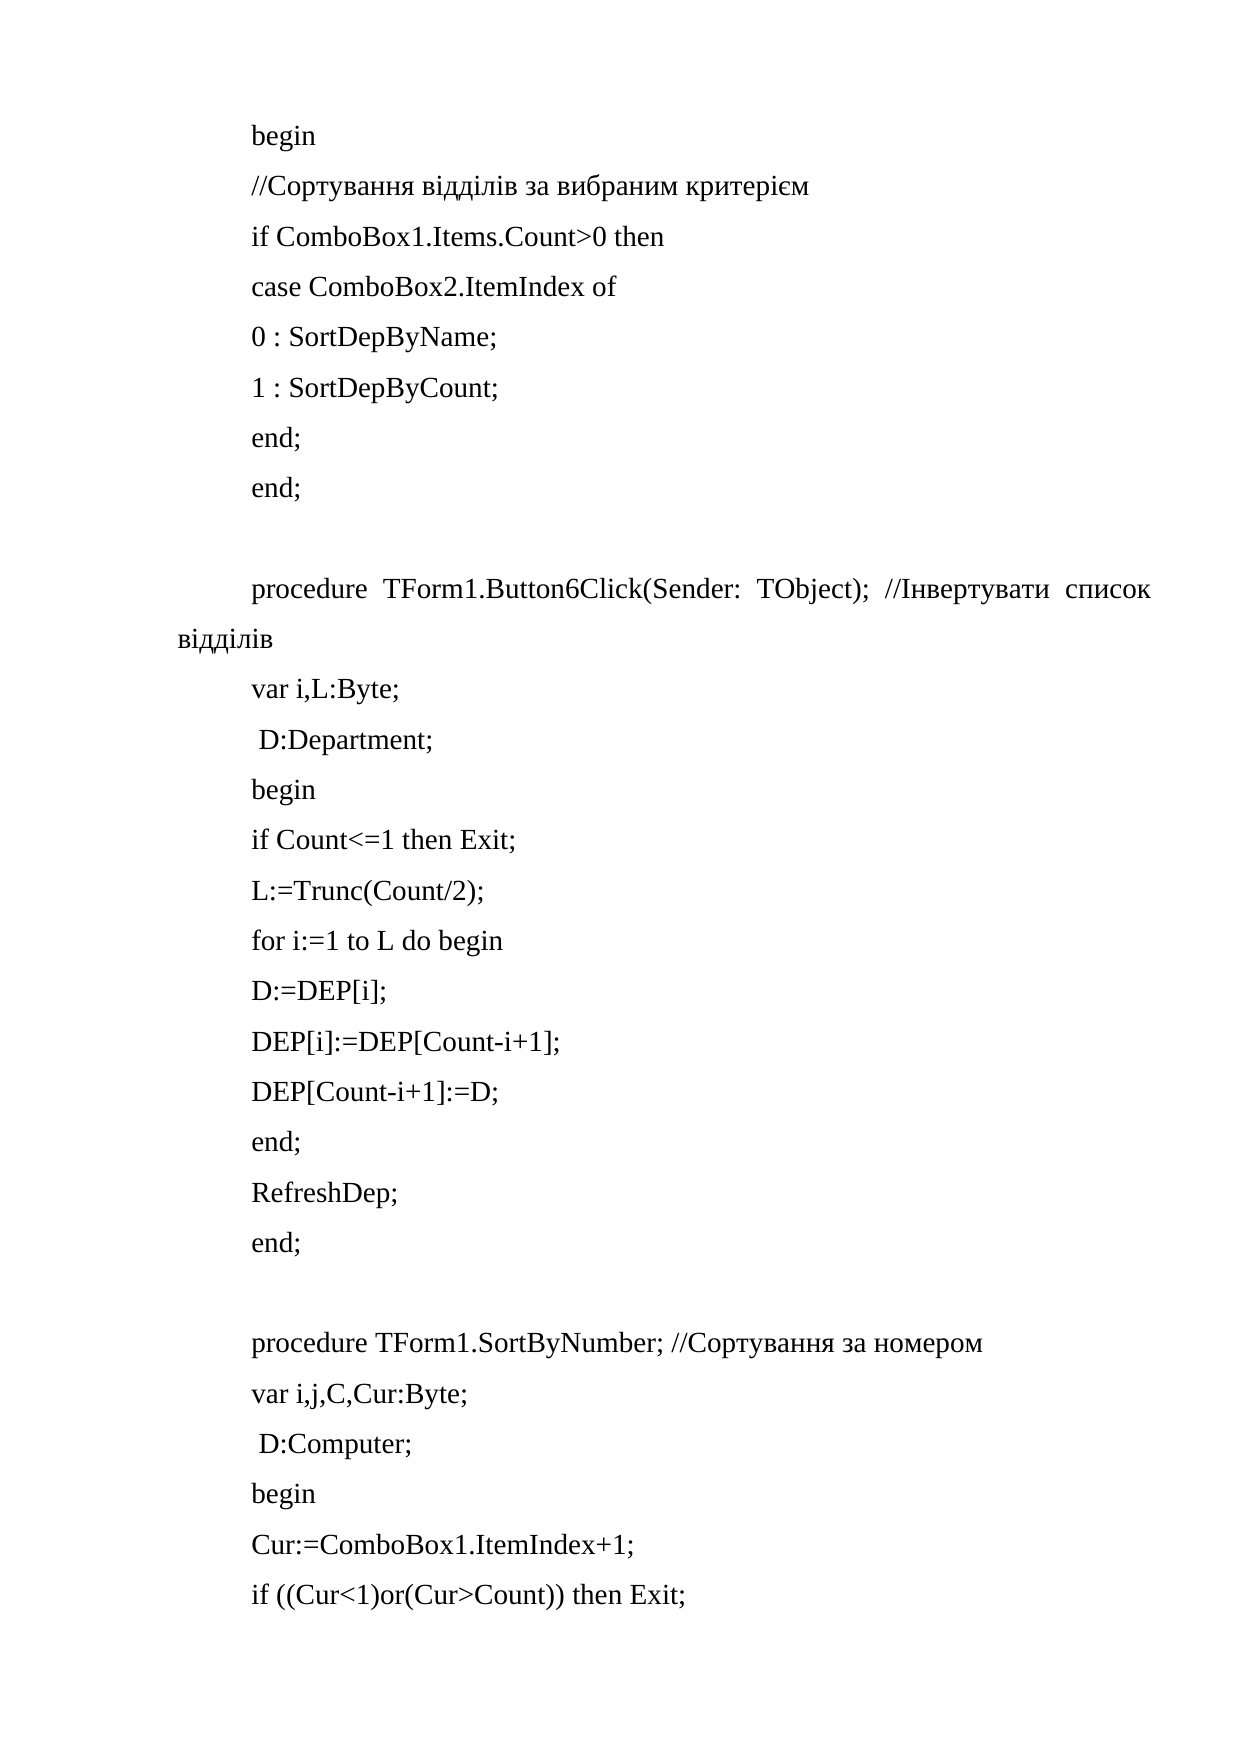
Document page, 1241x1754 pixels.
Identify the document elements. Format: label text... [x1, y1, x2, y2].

text D:Computer; [177, 1426, 1152, 1460]
text end; [177, 1124, 1152, 1158]
text case ComboBox2.ItemIndex of [177, 269, 1152, 303]
text procedure TForm1.SortByNumber; //Сортування за номером [177, 1326, 1152, 1359]
text var i,L:Byte; [177, 672, 1152, 705]
text var i,j,C,Cur:Byte; [177, 1376, 1152, 1409]
text begin [177, 1477, 1152, 1510]
text D:=DEP[i]; [177, 973, 1152, 1007]
text if ComboBox1.Items.Count>0 then [177, 219, 1152, 252]
text L:=Trunc(Count/2); [177, 873, 1152, 906]
text end; [177, 420, 1152, 453]
text DEP[i]:=DEP[Count-i+1]; [177, 1024, 1152, 1057]
text if ((Cur<1)or(Cur>Count)) then Exit; [177, 1577, 1152, 1611]
text if Count<=1 then Exit; [177, 822, 1152, 856]
text D:Department; [177, 722, 1152, 755]
text procedure TForm1.Button6Click(Sender: TObject); //Інвертувати список відділів [177, 571, 1152, 655]
text Cur:=ComboBox1.ItemIndex+1; [177, 1527, 1152, 1560]
text for i:=1 to L do begin [177, 923, 1152, 957]
text //Сортування відділів за вибраним критерієм [177, 168, 1152, 202]
text begin [177, 772, 1152, 806]
text begin [177, 118, 1152, 152]
text end; [177, 1225, 1152, 1258]
text RefreshDep; [177, 1175, 1152, 1208]
text 1 : SortDepByCount; [177, 370, 1152, 403]
text DEP[Count-i+1]:=D; [177, 1074, 1152, 1108]
text end; [177, 470, 1152, 504]
text 0 : SortDepByName; [177, 319, 1152, 353]
